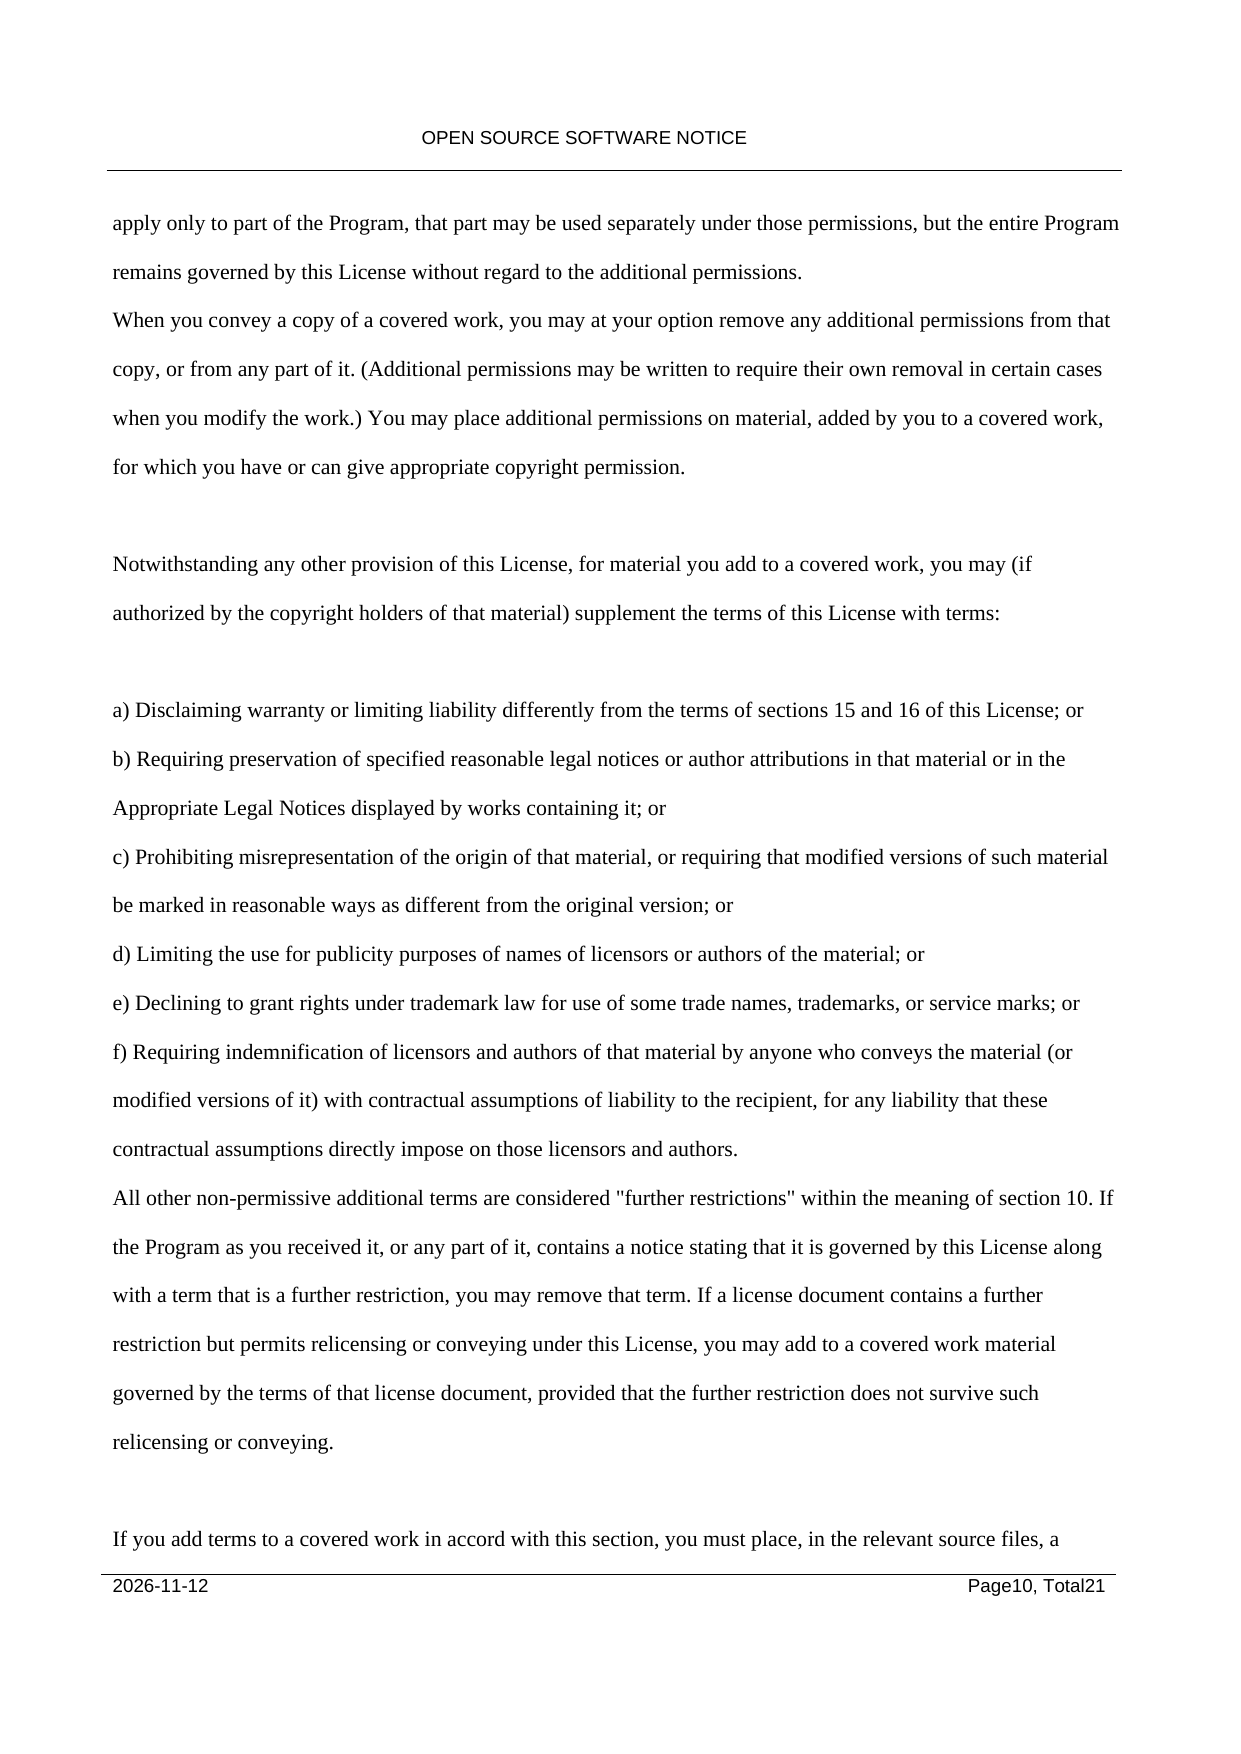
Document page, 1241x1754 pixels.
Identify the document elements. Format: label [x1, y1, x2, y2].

text [112, 206, 1128, 1555]
